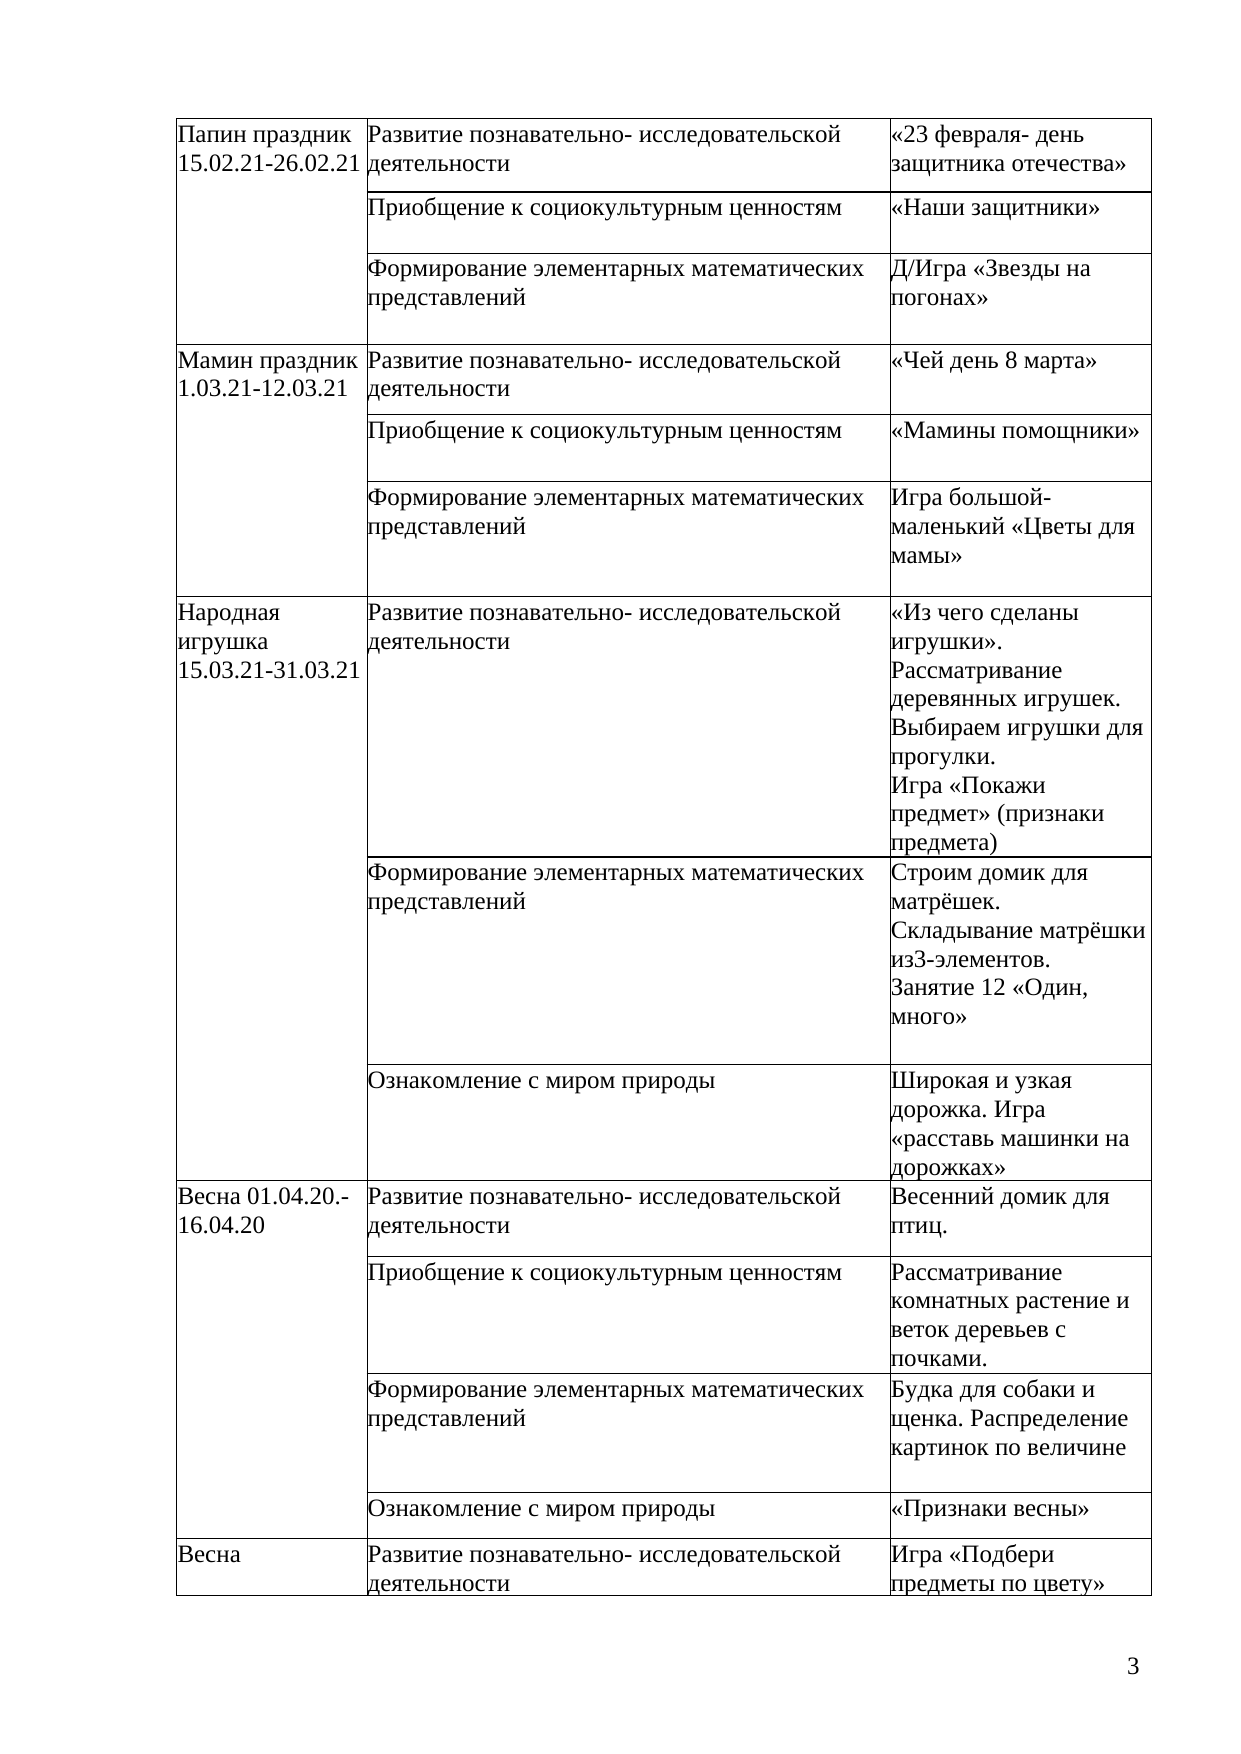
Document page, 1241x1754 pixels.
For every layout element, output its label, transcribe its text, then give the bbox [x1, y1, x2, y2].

table_cell «23 февраля- день защитника отечества» [891, 119, 1151, 191]
table_cell Строим домик для матрёшек. Складывание матрёшки из3-элементов. Занятие 12 «Один, много» [891, 858, 1151, 1064]
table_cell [177, 1539, 367, 1595]
table_cell Развитие познавательно- исследовательской деятельности [368, 119, 890, 191]
table_cell Формирование элементарных математических представлений [368, 858, 890, 1064]
table_cell Приобщение к социокультурным ценностям [368, 1257, 890, 1373]
table_cell «Из чего сделаны игрушки». Рассматривание деревянных игрушек. Выбираем игрушки для прогулки. Игра «Покажи предмет» (признаки предмета) [891, 597, 1151, 856]
table_cell Народная игрушка 15.03.21-31.03.21 [177, 597, 367, 1180]
table_cell Формирование элементарных математических представлений [368, 1374, 890, 1492]
table_cell Ознакомление с миром природы [368, 1065, 890, 1180]
table_cell Д/Игра «Звезды на погонах» [891, 254, 1151, 344]
table_cell «Чей день 8 марта» [891, 345, 1151, 414]
table_cell «Наши защитники» [891, 193, 1151, 252]
table_cell Игра «Подбери предметы по цвету» [891, 1539, 1151, 1595]
table_cell Приобщение к социокультурным ценностям [368, 415, 890, 481]
table_cell Весенний домик для птиц. [891, 1181, 1151, 1256]
table_cell Ознакомление с миром природы [368, 1493, 890, 1538]
table_cell Рассматривание комнатных растение и веток деревьев с почками. [891, 1257, 1151, 1373]
table_cell Широкая и узкая дорожка. Игра «расставь машинки на дорожках» [891, 1065, 1151, 1180]
table_cell Мамин праздник 1.03.21-12.03.21 [177, 345, 367, 596]
table_cell Развитие познавательно- исследовательской деятельности [368, 345, 890, 414]
table_cell Формирование элементарных математических представлений [368, 482, 890, 596]
table_cell Развитие познавательно- исследовательской деятельности [368, 597, 890, 856]
table_cell Весна 01.04.20.- 16.04.20 [177, 1181, 367, 1538]
table_cell «Мамины помощники» [891, 415, 1151, 481]
table_cell Игра большой-маленький «Цветы для мамы» [891, 482, 1151, 596]
table_cell «Признаки весны» [891, 1493, 1151, 1538]
table_cell Развитие познавательно- исследовательской деятельности [368, 1181, 890, 1256]
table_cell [368, 254, 890, 344]
table_cell Развитие познавательно- исследовательской деятельности [368, 1539, 890, 1595]
table_cell Приобщение к социокультурным ценностям [368, 193, 890, 252]
table_cell Папин праздник 15.02.21-26.02.21 [177, 119, 367, 344]
table_cell Будка для собаки и щенка. Распределение картинок по величине [891, 1374, 1151, 1492]
